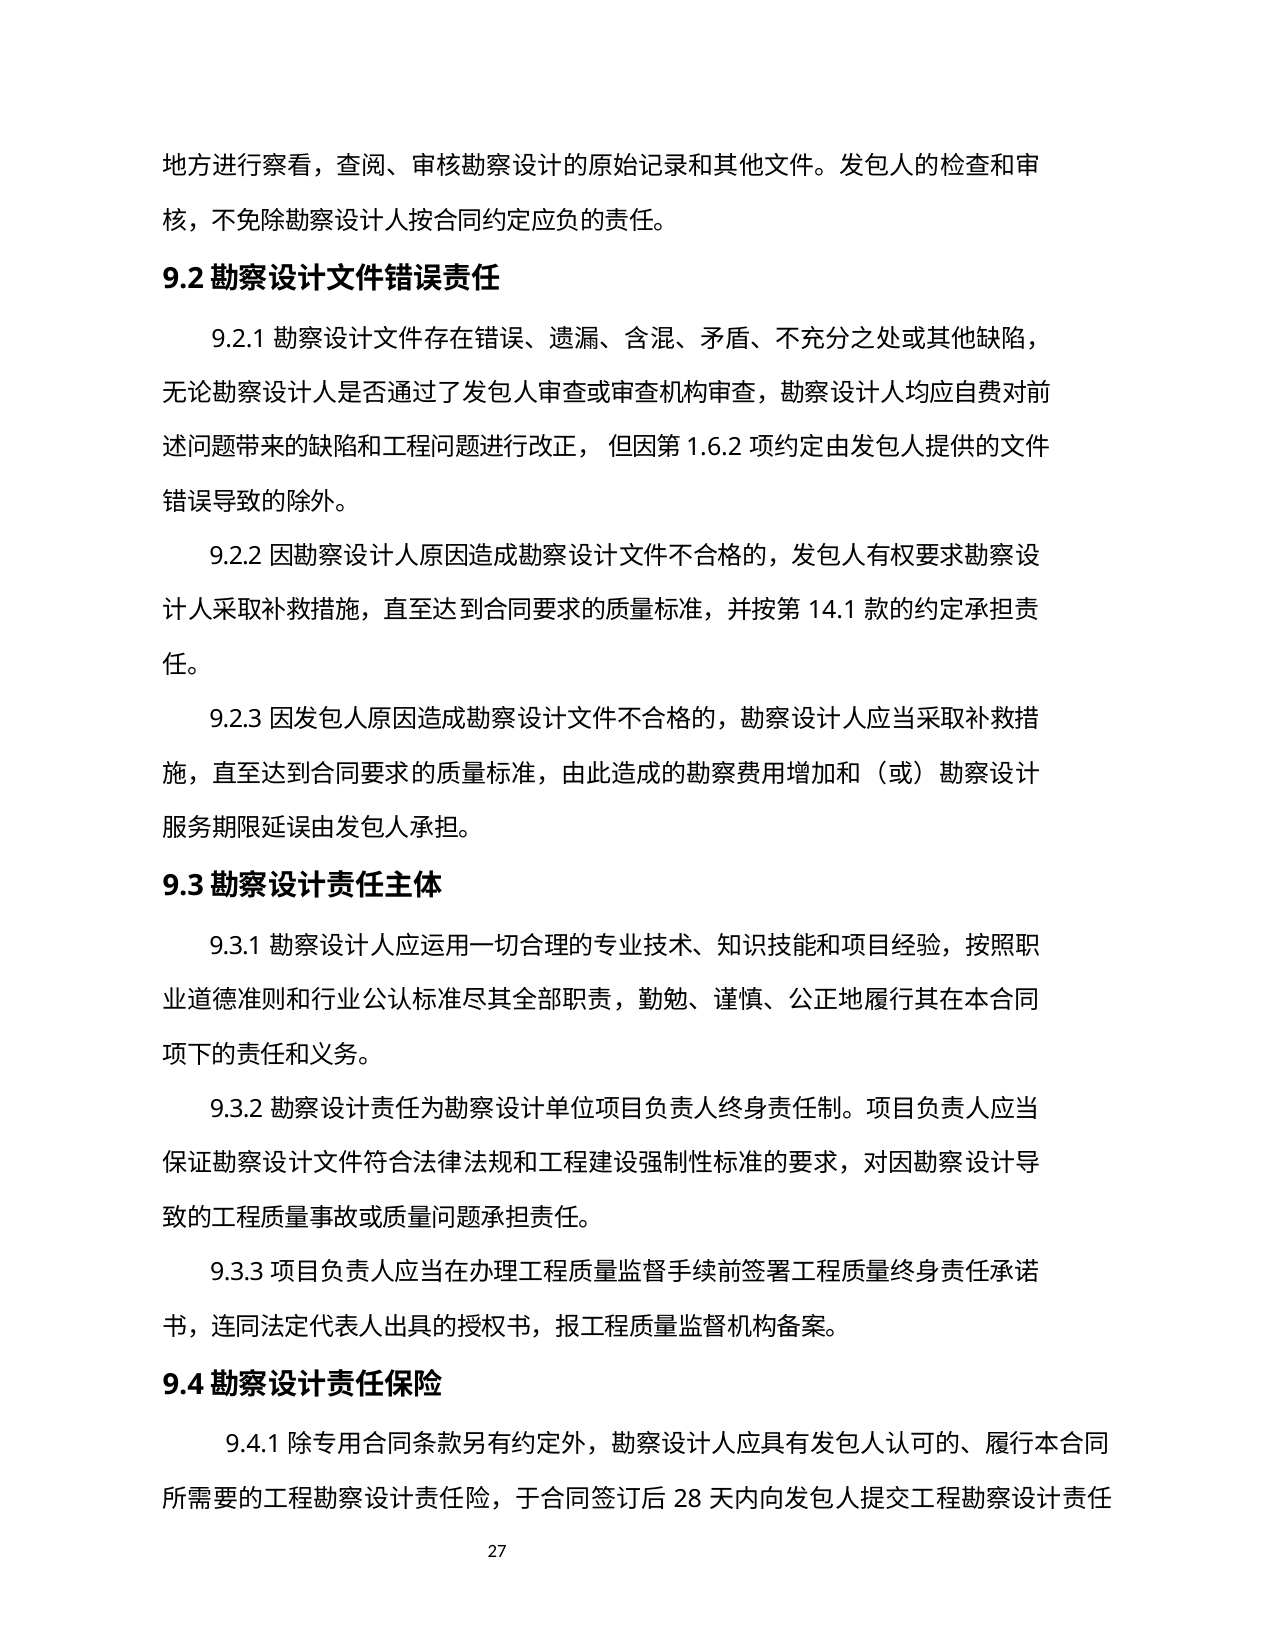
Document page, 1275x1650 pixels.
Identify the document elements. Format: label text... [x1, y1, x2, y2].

subtitle 9.4勘察设计责任保险 [162, 1360, 1112, 1403]
list 9.2.3 因发包人原因造成勘察设计文件不合格的，勘察设计人应当采取补救措施，直至达到合同要求的质量标准，由此造成的勘察费用增加和（或）勘察设计服务期限延误由发包人承担。 [162, 699, 1040, 844]
list 9.3.2 勘察设计责任为勘察设计单位项目负责人终身责任制。项目负责人应当保证勘察设计文件符合法律法规和工程建设强制性标准的要求，对因勘察设计导致的工程质量事故或质量问题承担责任。 [162, 1088, 1041, 1233]
list 9.2.2 因勘察设计人原因造成勘察设计文件不合格的，发包人有权要求勘察设计人采取补救措施，直至达到合同要求的质量标准，并按第 14.1 款的约定承担责任。 [162, 536, 1040, 681]
list 9.2.1 勘察设计文件存在错误、遗漏、含混、矛盾、不充分之处或其他缺陷，无论勘察设计人是否通过了发包人审查或审查机构审查，勘察设计人均应自费对前述问题带来的缺陷和工程问题进行改正， 但因第 1.6.2 项约定由发包人提供的文件错误导致的除外。 [162, 318, 1052, 517]
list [162, 146, 1041, 236]
subtitle 9.3勘察设计责任主体 [162, 862, 1112, 904]
list 9.3.1 勘察设计人应运用一切合理的专业技术、知识技能和项目经验，按照职业道德准则和行业公认标准尽其全部职责，勤勉、谨慎、公正地履行其在本合同项下的责任和义务。 [162, 925, 1040, 1070]
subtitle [162, 1424, 1112, 1514]
list 9.3.3 项目负责人应当在办理工程质量监督手续前签署工程质量终身责任承诺书，连同法定代表人出具的授权书，报工程质量监督机构备案。 [162, 1252, 1041, 1342]
subtitle 9.2勘察设计文件错误责任 [162, 254, 1112, 297]
